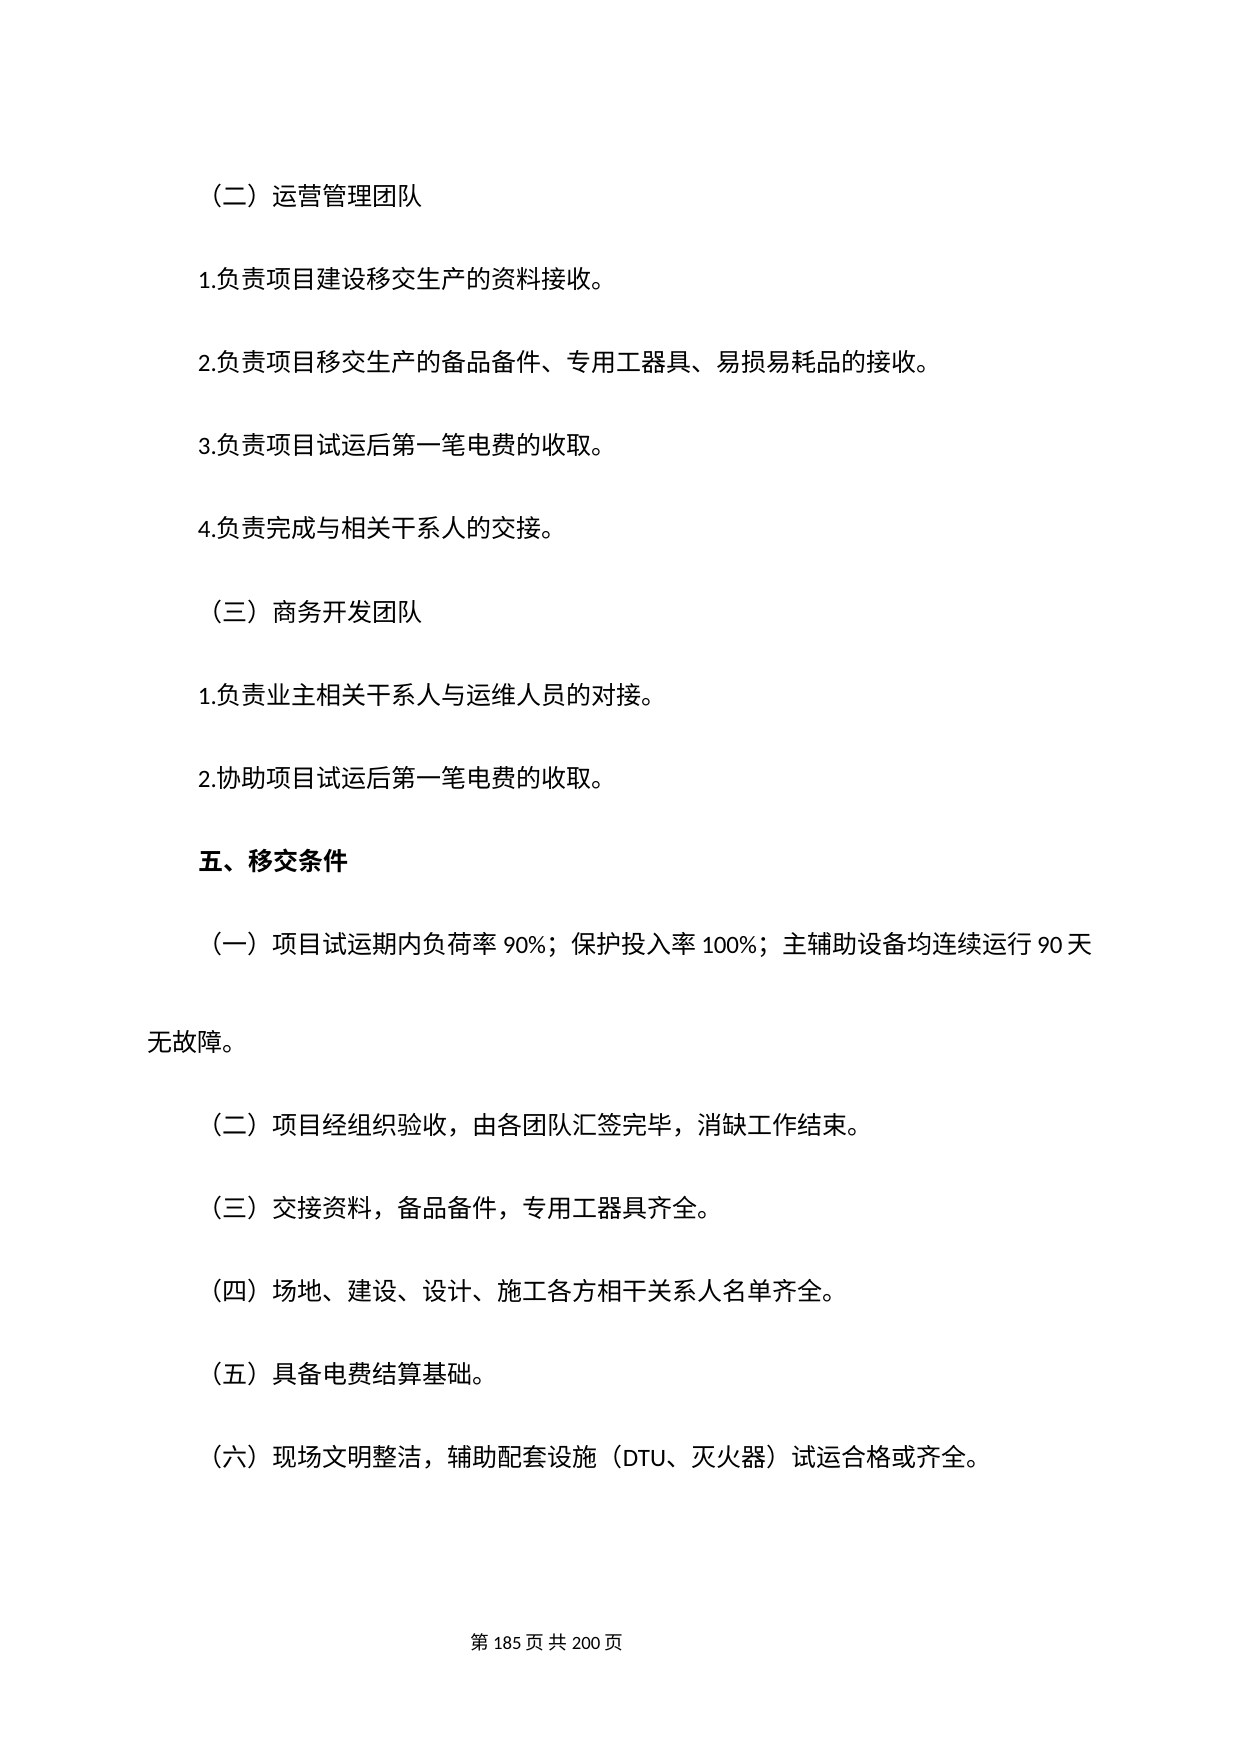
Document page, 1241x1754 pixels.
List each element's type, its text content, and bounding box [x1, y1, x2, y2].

subtitle （六）现场文明整洁，辅助配套设施（DTU、灭火器）试运合格或齐全。 [148, 1423, 1092, 1488]
subtitle （三）交接资料，备品备件，专用工器具齐全。 [148, 1174, 1092, 1239]
subtitle 4.负责完成与相关干系人的交接。 [148, 494, 1092, 559]
subtitle （三）商务开发团队 [148, 578, 1092, 643]
subtitle （五）具备电费结算基础。 [148, 1340, 1092, 1405]
subtitle （二）项目经组织验收，由各团队汇签完毕，消缺工作结束。 [148, 1091, 1092, 1156]
subtitle 3.负责项目试运后第一笔电费的收取。 [148, 411, 1092, 476]
subtitle 2.负责项目移交生产的备品备件、专用工器具、易损易耗品的接收。 [148, 328, 1092, 393]
subtitle （四）场地、建设、设计、施工各方相干关系人名单齐全。 [148, 1257, 1092, 1322]
subtitle 五、移交条件 [148, 827, 1092, 892]
subtitle 1.负责业主相关干系人与运维人员的对接。 [148, 661, 1092, 726]
subtitle （一）项目试运期内负荷率90%；保护投入率100%；主辅助设备均连续运行90天无故障。 [148, 910, 1092, 1073]
subtitle 2.协助项目试运后第一笔电费的收取。 [148, 744, 1092, 809]
subtitle 1.负责项目建设移交生产的资料接收。 [148, 245, 1092, 310]
subtitle （二）运营管理团队 [148, 162, 1092, 227]
